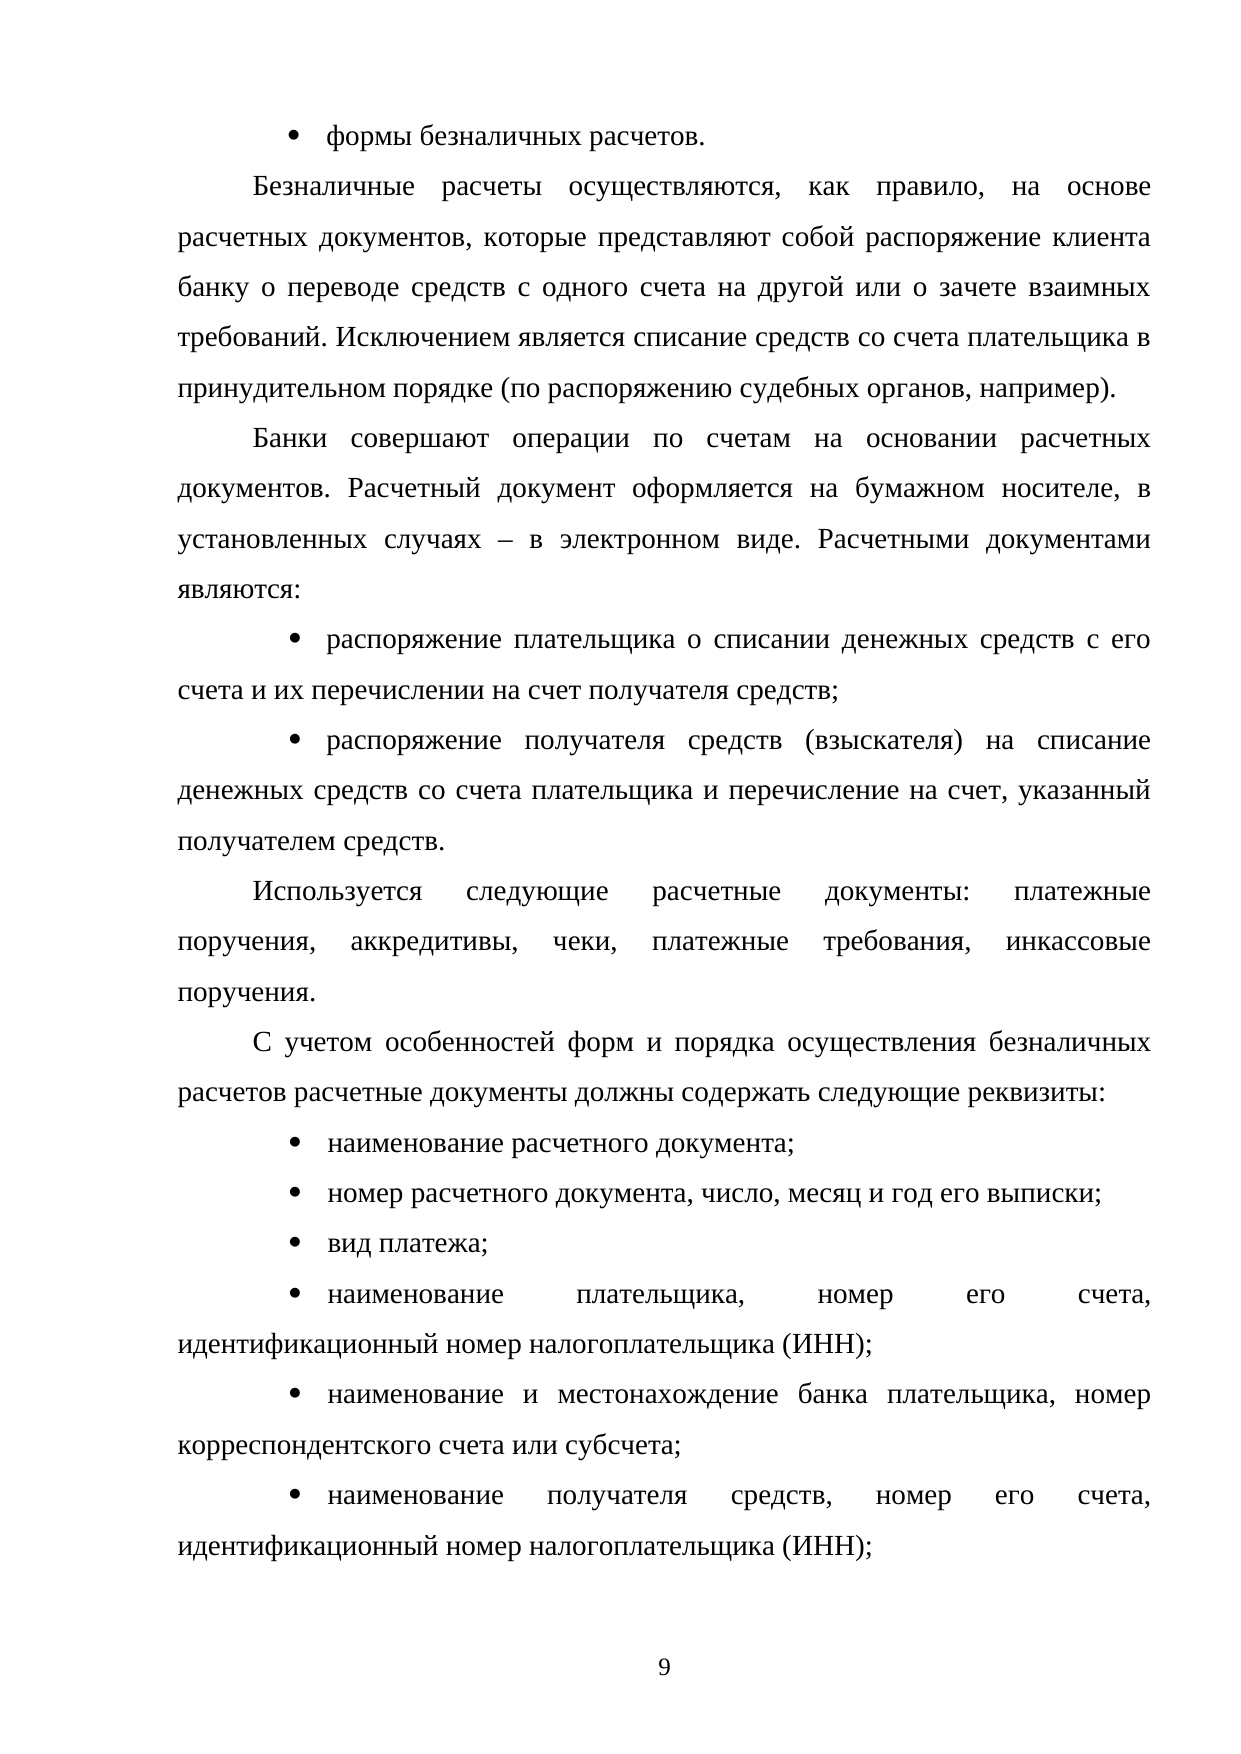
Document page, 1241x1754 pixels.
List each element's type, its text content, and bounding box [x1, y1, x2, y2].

list наименование плательщика, номер его счета, идентификационный номер налогоплательщика (ИНН); [177, 1276, 1152, 1360]
list номер расчетного документа, число, месяц и год его выписки; [177, 1175, 1152, 1209]
text Используется следующие расчетные документы: платежные поручения, аккредитивы, чеки, платежные требования, инкассовые поручения. [177, 873, 1152, 1007]
list наименование и местонахождение банка плательщика, номер корреспондентского счета или субсчета; [177, 1377, 1152, 1461]
list вид платежа; [177, 1226, 1152, 1259]
text Безналичные расчеты осуществляются, как правило, на основе расчетных документов, которые представляют собой распоряжение клиента банку о переводе средств с одного счета на другой или о зачете взаимных требований. Исключением является списание средств со счета плательщика в принудительном порядке (по распоряжению судебных органов, например). [177, 168, 1152, 403]
list наименование расчетного документа; [177, 1125, 1152, 1158]
text С учетом особенностей форм и порядка осуществления безналичных расчетов расчетные документы должны содержать следующие реквизиты: [177, 1024, 1152, 1108]
text Банки совершают операции по счетам на основании расчетных документов. Расчетный документ оформляется на бумажном носителе, в установленных случаях – в электронном виде. Расчетными документами являются: [177, 420, 1152, 604]
list наименование получателя средств, номер его счета, идентификационный номер налогоплательщика (ИНН); [177, 1477, 1152, 1561]
list формы безналичных расчетов. [288, 118, 1152, 152]
list распоряжение получателя средств (взыскателя) на списание денежных средств со счета плательщика и перечисление на счет, указанный получателем средств. [177, 722, 1152, 856]
list распоряжение плательщика о списании денежных средств с его счета и их перечислении на счет получателя средств; [177, 621, 1152, 705]
